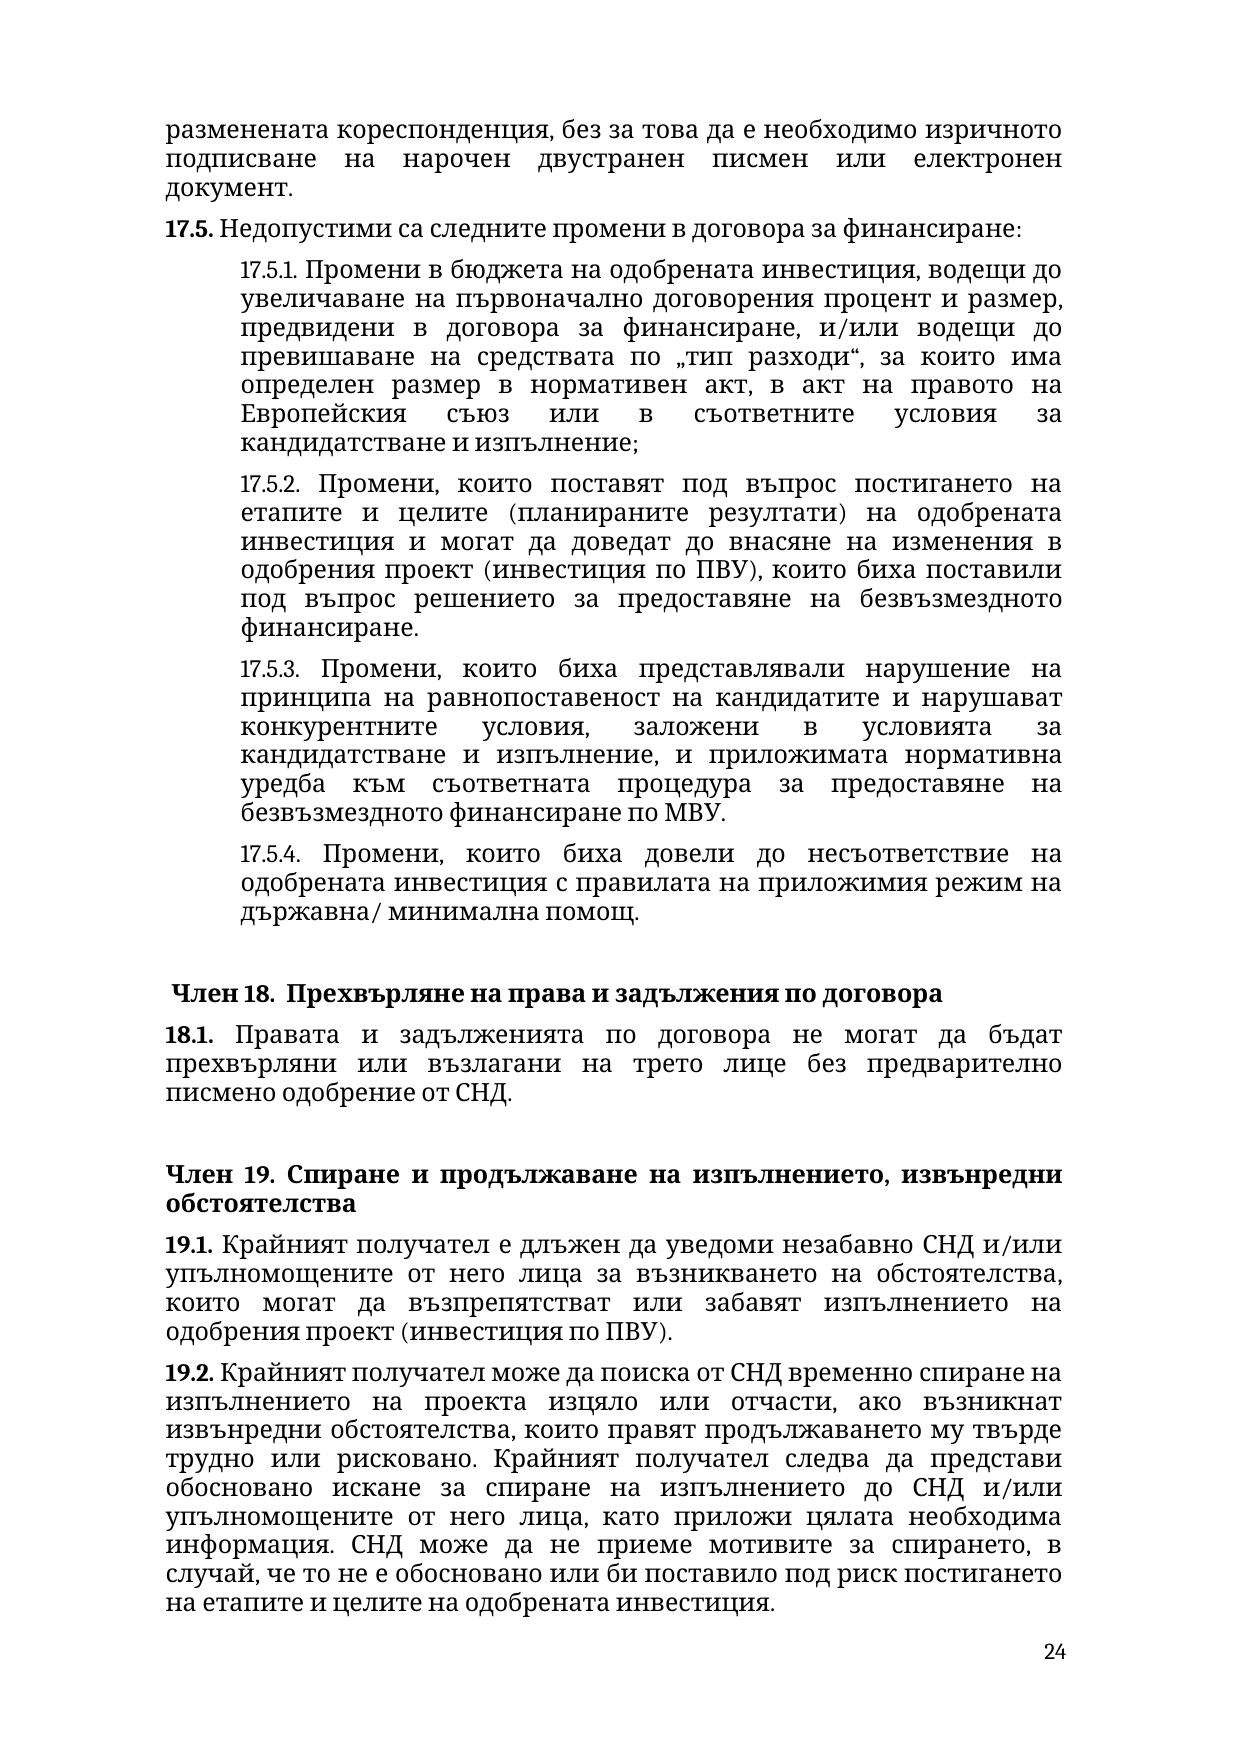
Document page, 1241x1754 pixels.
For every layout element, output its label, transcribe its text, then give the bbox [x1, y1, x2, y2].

text 18.1. Правата и задълженията по договора не могат да бъдат прехвърляни или възлагани на трето лице без предварително писмено одобрение от СНД. [165, 1021, 1063, 1108]
text Член 19. Спиране и продължаване на изпълнението, извънредни обстоятелства [165, 1161, 1063, 1219]
text 17.5.1. Промени в бюджета на одобрената инвестиция, водещи до увеличаване на първоначално договорения процент и размер, предвидени в договора за финансиране, и/или водещи до превишаване на средствата по „тип разходи“, за които има определен размер в нормативен акт, в акт на правото на Европейския съюз или в съответните условия за кандидатстване и изпълнение; [240, 256, 1063, 458]
text 19.2. Крайният получател може да поиска от СНД временно спиране на изпълнението на проекта изцяло или отчасти, ако възникнат извънредни обстоятелства, които правят продължаването му твърде трудно или рисковано. Крайният получател следва да представи обосновано искане за спиране на изпълнението до СНД и/или упълномощените от него лица, като приложи цялата необходима информация. СНД може да не приеме мотивите за спирането, в случай, че то не е обосновано или би поставило под риск постигането на етапите и целите на одобрената инвестиция. [165, 1359, 1063, 1618]
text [165, 116, 1063, 203]
text 17.5.3. Промени, които биха представлявали нарушение на принципа на равнопоставеност на кандидатите и нарушават конкурентните условия, заложени в условията за кандидатстване и изпълнение, и приложимата нормативна уредба към съответната процедура за предоставяне на безвъзмездното финансиране по МВУ. [240, 655, 1063, 828]
text 17.5.2. Промени, които поставят под въпрос постигането на етапите и целите (планираните резултати) на одобрената инвестиция и могат да доведат до внасяне на изменения в одобрения проект (инвестиция по ПВУ), които биха поставили под въпрос решението за предоставяне на безвъзмездното финансиране. [240, 470, 1063, 643]
text Член 18. Прехвърляне на права и задължения по договора [165, 980, 1063, 1009]
text 17.5. Недопустими са следните промени в договора за финансиране: [165, 215, 1063, 244]
text 17.5.4. Промени, които биха довели до несъответствие на одобрената инвестиция с правилата на приложимия режим на държавна/ минимална помощ. [240, 840, 1063, 926]
text 19.1. Крайният получател е длъжен да уведоми незабавно СНД и/или упълномощените от него лица за възникването на обстоятелства, които могат да възпрепятстват или забавят изпълнението на одобрения проект (инвестиция по ПВУ). [165, 1231, 1063, 1346]
